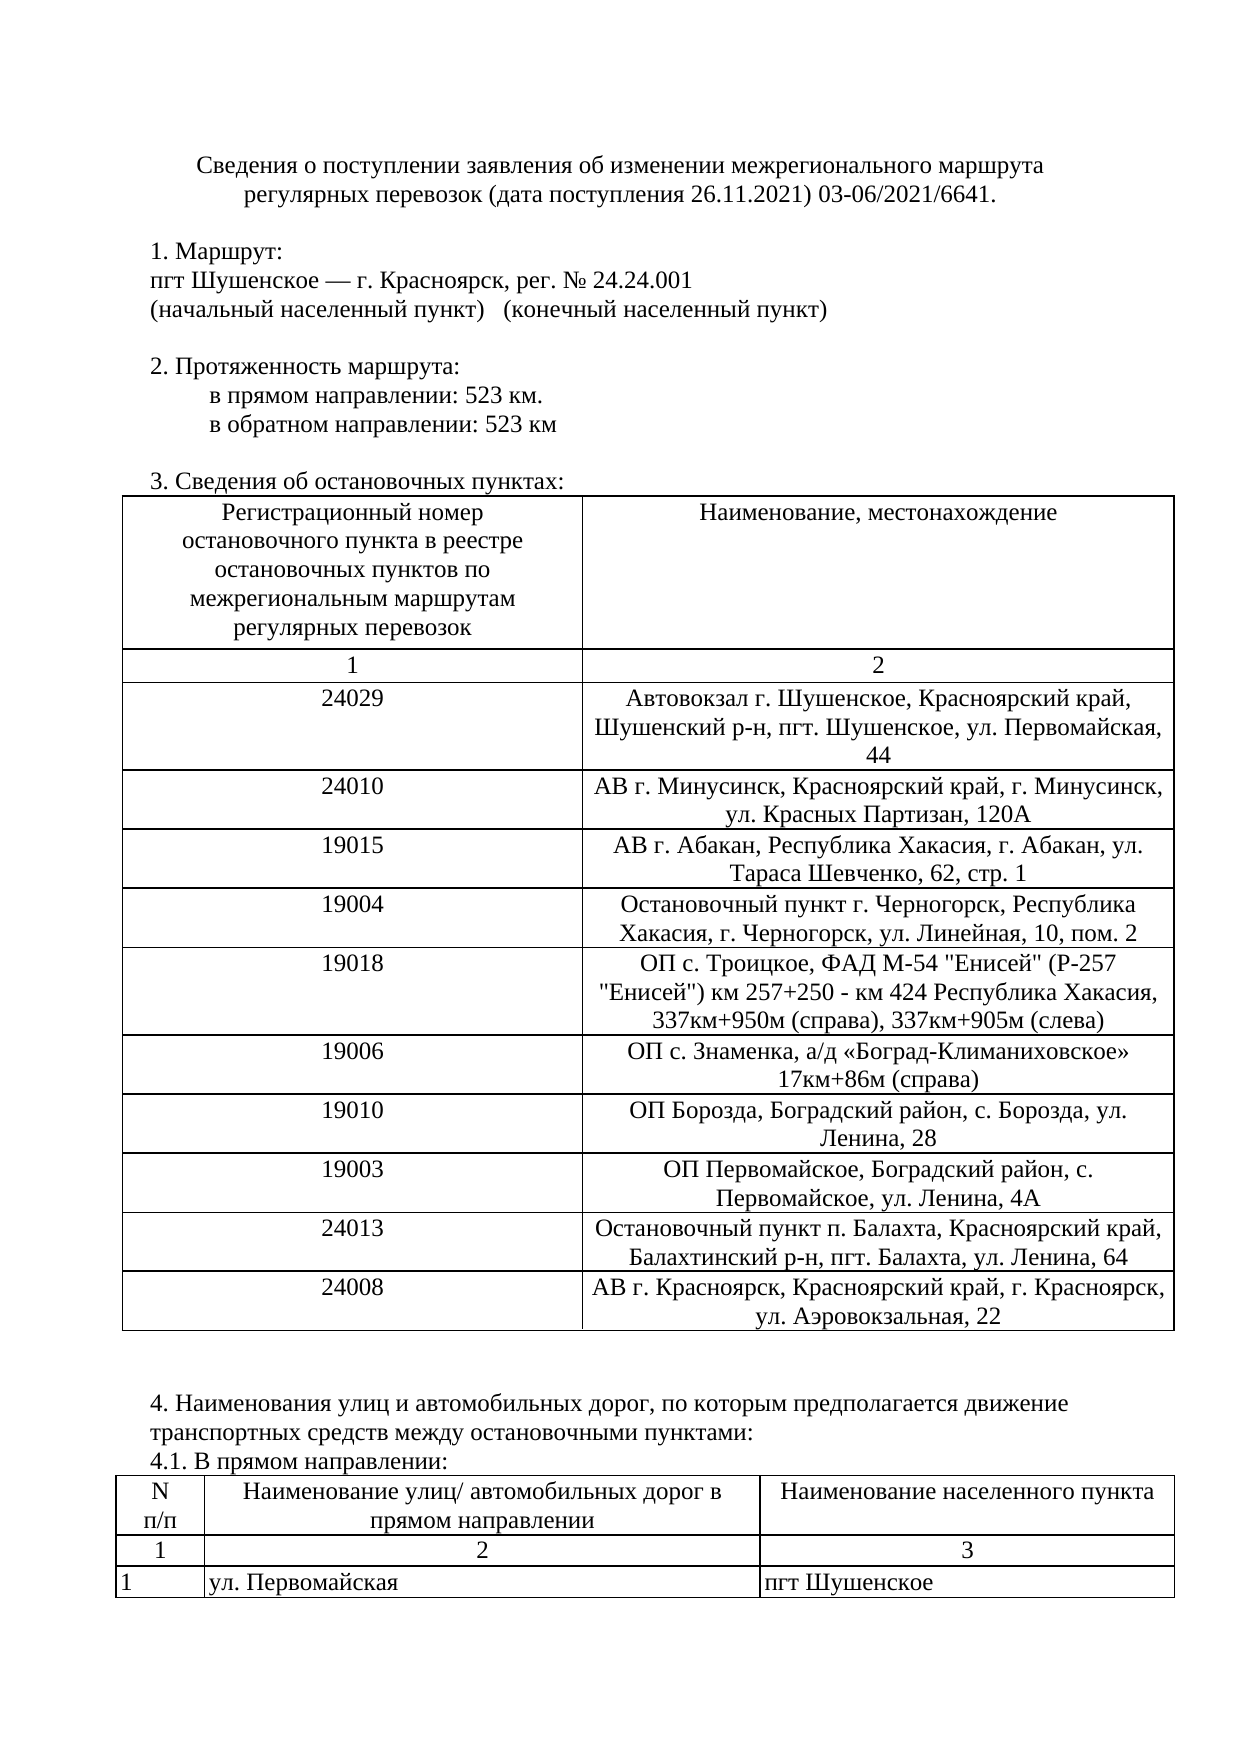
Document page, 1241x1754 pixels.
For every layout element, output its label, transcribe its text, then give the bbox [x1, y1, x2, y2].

text 2. Протяженность маршрута: [150, 351, 1090, 380]
table_header Наименование населенного пункта [761, 1476, 1174, 1534]
table_cell 24008 [123, 1272, 582, 1329]
table_cell Остановочный пункт п. Балахта, Красноярский край, Балахтинский р-н, пгт. Балахта, ул. Ленина, 64 [583, 1213, 1173, 1270]
table_cell ОП с. Троицкое, ФАД М-54 "Енисей" (Р-257 "Енисей") км 257+250 - км 424 Республика Хакасия, 337км+950м (справа), 337км+905м (слева) [583, 948, 1173, 1034]
table_cell 19004 [123, 889, 582, 946]
table_cell ОП с. Знаменка, а/д «Боград-Климаниховское» 17км+86м (справа) [583, 1036, 1173, 1093]
table_cell Автовокзал г. Шушенское, Красноярский край, Шушенский р-н, пгт. Шушенское, ул. Первомайская, 44 [583, 683, 1173, 769]
table_cell 19006 [123, 1036, 582, 1093]
text 4.1. В прямом направлении: [150, 1446, 1090, 1475]
table_cell 24013 [123, 1213, 582, 1270]
text в обратном направлении: 523 км [150, 409, 1090, 437]
table_cell ул. Первомайская [205, 1567, 759, 1597]
table_header Регистрационный номер остановочного пункта в реестре остановочных пунктов по межрегиональным маршрутам регулярных перевозок [123, 497, 582, 648]
text 4. Наименования улиц и автомобильных дорог, по которым предполагается движение транспортных средств между остановочными пунктами: [150, 1388, 1090, 1446]
table_cell 1 [123, 650, 582, 681]
table_cell пгт Шушенское [761, 1567, 1174, 1597]
text пгт Шушенское — г. Красноярск, рег. № 24.24.001 [150, 265, 1090, 294]
table_cell 1 [117, 1536, 204, 1565]
table_header Наименование, местонахождение [583, 497, 1173, 648]
table_header Наименование улиц/ автомобильных дорог в прямом направлении [205, 1476, 759, 1534]
table_header N п/п [117, 1476, 204, 1534]
table_cell ОП Борозда, Боградский район, с. Борозда, ул. Ленина, 28 [583, 1095, 1173, 1152]
table_cell 2 [583, 650, 1173, 681]
text в прямом направлении: 523 км. [150, 380, 1090, 409]
table_cell АВ г. Минусинск, Красноярский край, г. Минусинск, ул. Красных Партизан, 120А [583, 771, 1173, 828]
table_cell 24029 [123, 683, 582, 769]
table_cell 19003 [123, 1154, 582, 1211]
text Сведения о поступлении заявления об изменении межрегионального маршрута регулярных перевозок (дата поступления 26.11.2021) 03-06/2021/6641. [150, 150, 1090, 207]
table_cell 19010 [123, 1095, 582, 1152]
text (начальный населенный пункт) (конечный населенный пункт) [150, 294, 1090, 322]
table_cell 19015 [123, 830, 582, 887]
table_cell 19018 [123, 948, 582, 1034]
table_cell 24010 [123, 771, 582, 828]
table_cell ОП Первомайское, Боградский район, с. Первомайское, ул. Ленина, 4А [583, 1154, 1173, 1211]
table_cell 2 [205, 1536, 759, 1565]
table_cell АВ г. Абакан, Республика Хакасия, г. Абакан, ул. Тараса Шевченко, 62, стр. 1 [583, 830, 1173, 887]
text 1. Маршрут: [150, 236, 1090, 265]
table_cell 3 [761, 1536, 1174, 1565]
text 3. Сведения об остановочных пунктах: [150, 466, 1090, 495]
table_cell Остановочный пункт г. Черногорск, Республика Хакасия, г. Черногорск, ул. Линейная, 10, пом. 2 [583, 889, 1173, 946]
table_cell АВ г. Красноярск, Красноярский край, г. Красноярск, ул. Аэровокзальная, 22 [583, 1272, 1173, 1329]
table_cell 1 [117, 1567, 204, 1597]
